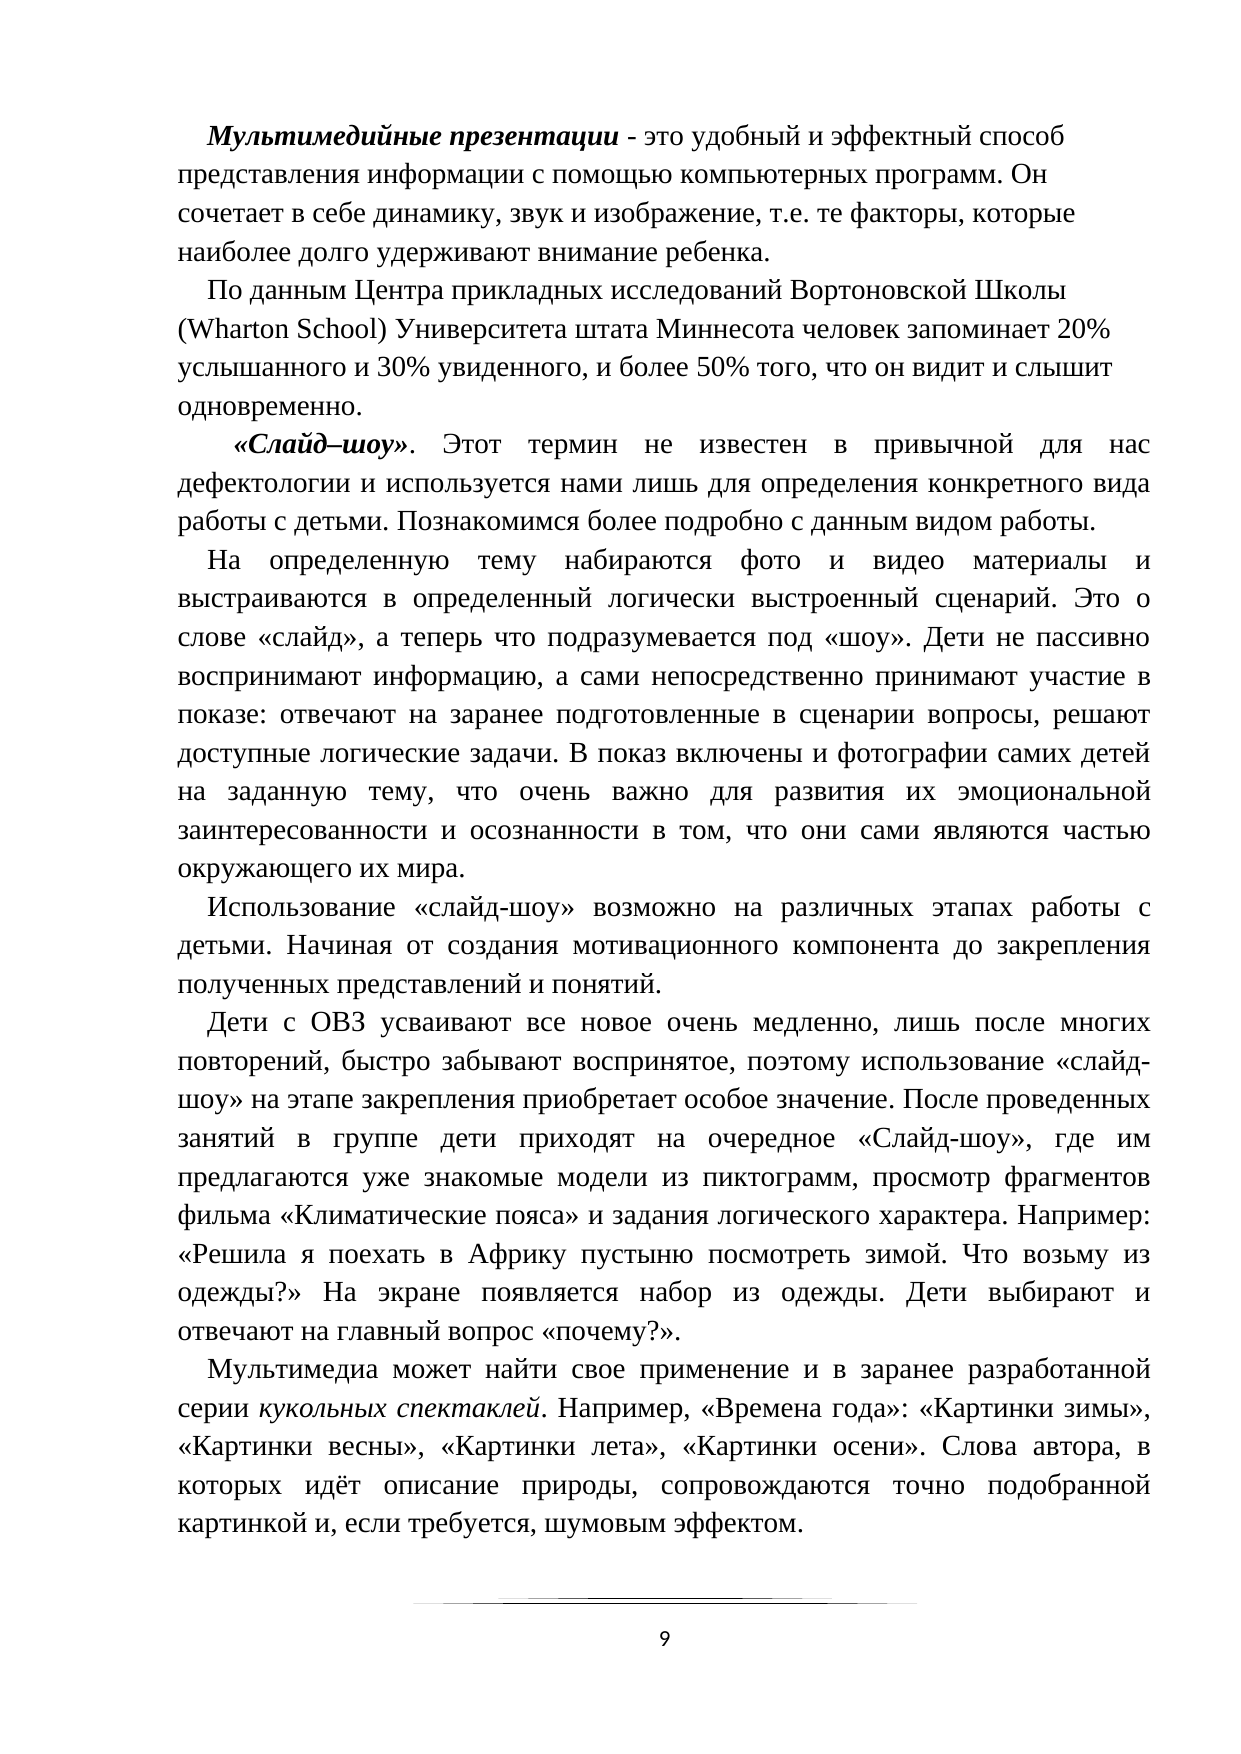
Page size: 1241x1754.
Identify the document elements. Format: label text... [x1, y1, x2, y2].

text На определенную тему набираются фото и видео материалы и выстраиваются в определенный логически выстроенный сценарий. Это о слове «слайд», а теперь что подразумевается под «шоу». Дети не пассивно воспринимают информацию, а сами непосредственно принимают участие в показе: отвечают на заранее подготовленные в сценарии вопросы, решают доступные логические задачи. В показ включены и фотографии самих детей на заданную тему, что очень важно для развития их эмоциональной заинтересованности и осознанности в том, что они сами являются частью окружающего их мира. [177, 542, 1152, 884]
text По данным Центра прикладных исследований Вортоновской Школы (Wharton School) Университета штата Миннесота человек запоминает 20% услышанного и 30% увиденного, и более 50% того, что он видит и слышит одновременно. [177, 272, 1152, 421]
text Использование «слайд-шоу» возможно на различных этапах работы с детьми. Начиная от создания мотивационного компонента до закрепления полученных представлений и понятий. [177, 889, 1152, 999]
text Мультимедийные презентации - это удобный и эффектный способ представления информации с помощью компьютерных программ. Он сочетает в себе динамику, звук и изображение, т.е. те факторы, которые наиболее долго удерживают внимание ребенка. [177, 118, 1152, 267]
text «Слайд–шоу». Этот термин не известен в привычной для нас дефектологии и используется нами лишь для определения конкретного вида работы с детьми. Познакомимся более подробно с данным видом работы. [177, 426, 1152, 537]
text Дети с ОВЗ усваивают все новое очень медленно, лишь после многих повторений, быстро забывают воспринятое, поэтому использование «слайд-шоу» на этапе закрепления приобретает особое значение. После проведенных занятий в группе дети приходят на очередное «Слайд-шоу», где им предлагаются уже знакомые модели из пиктограмм, просмотр фрагментов фильма «Климатические пояса» и задания логического характера. Например: «Решила я поехать в Африку пустыню посмотреть зимой. Что возьму из одежды?» На экране появляется набор из одежды. Дети выбирают и отвечают на главный вопрос «почему?». [177, 1004, 1152, 1346]
text Мультимедиа может найти свое применение и в заранее разработанной серии кукольных спектаклей. Например, «Времена года»: «Картинки зимы», «Картинки весны», «Картинки лета», «Картинки осени». Слова автора, в которых идёт описание природы, сопровождаются точно подобранной картинкой и, если требуется, шумовым эффектом. [177, 1351, 1152, 1539]
